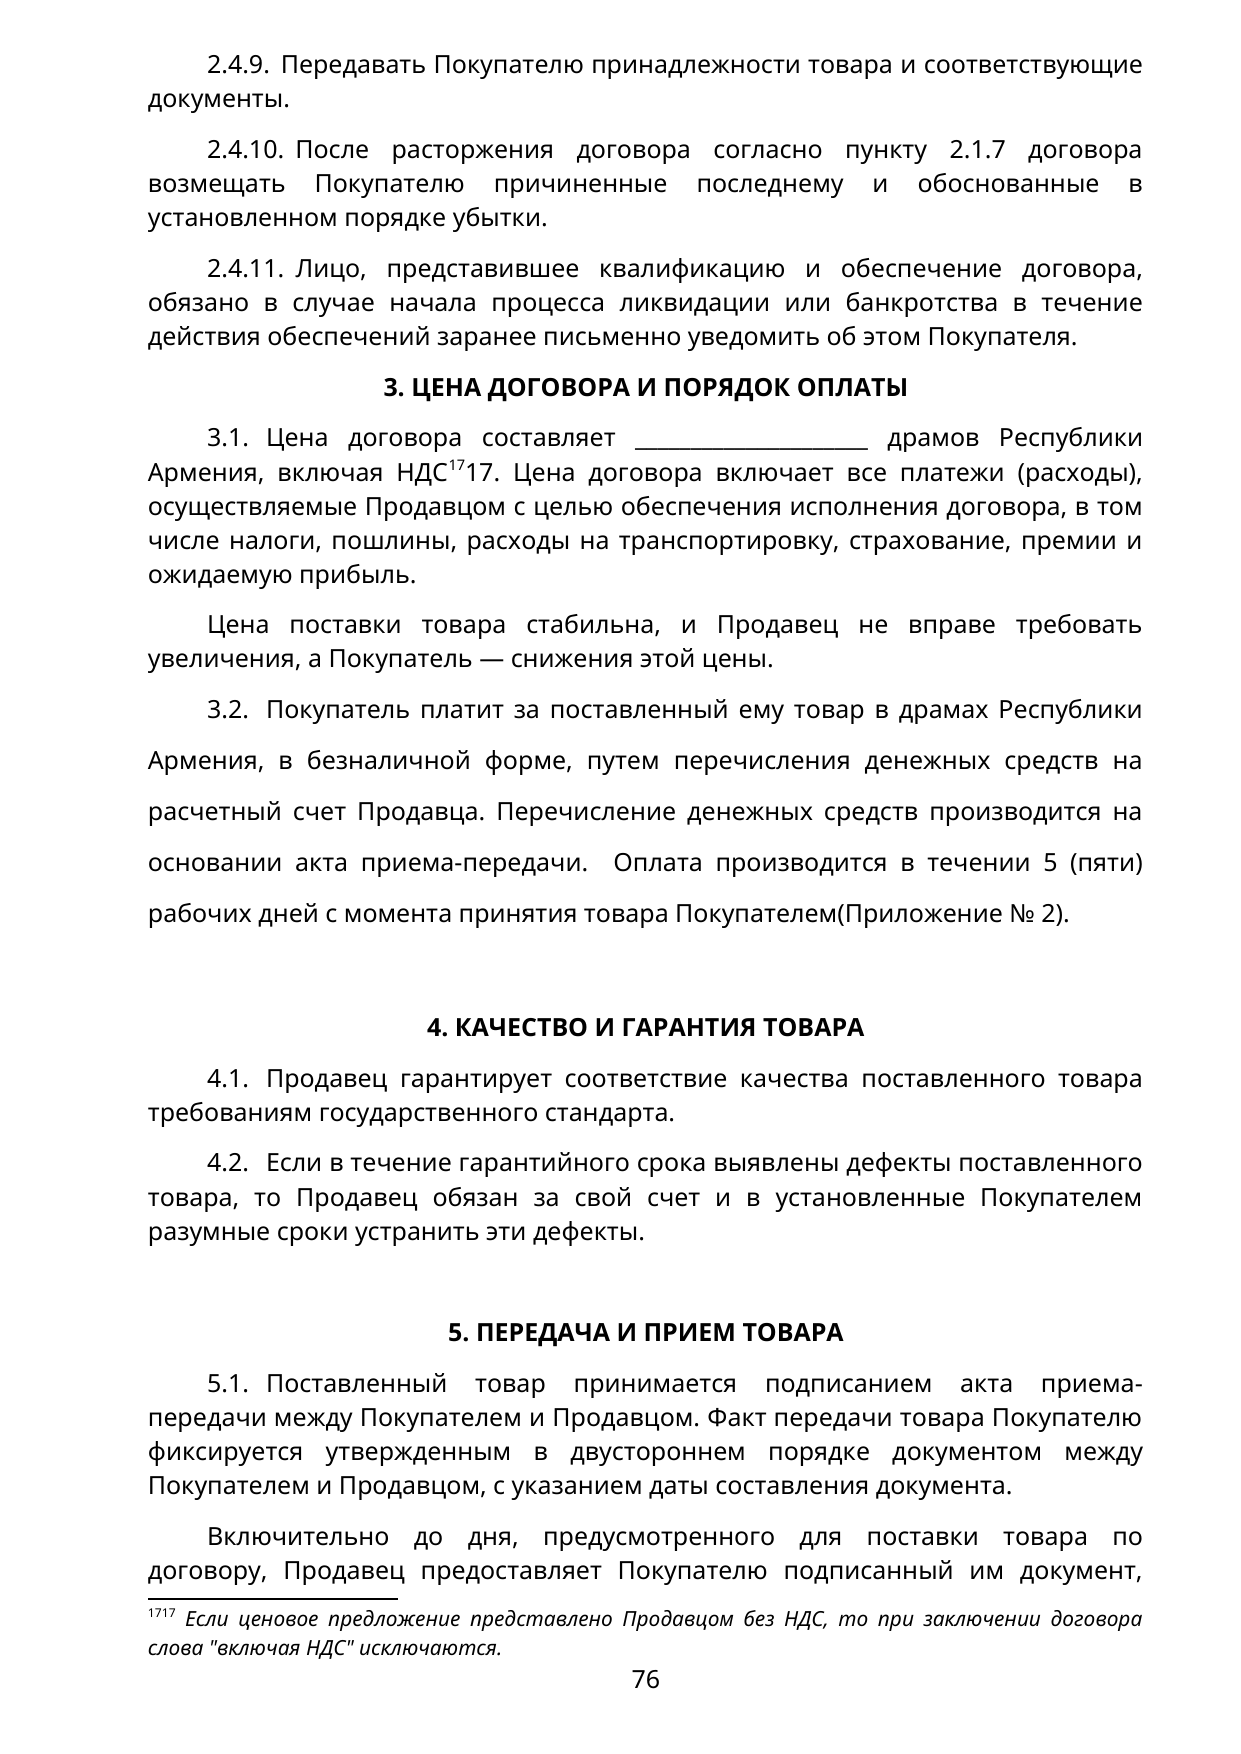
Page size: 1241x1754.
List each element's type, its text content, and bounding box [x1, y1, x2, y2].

text 2.4.11. Лицо, представившее квалификацию и обеспечение договора, обязано в случае начала процесса ликвидации или банкротства в течение действия обеспечений заранее письменно уведомить об этом Покупателя. [148, 251, 1144, 353]
text Цена поставки товара стабильна, и Продавец не вправе требовать увеличения, а Покупатель — снижения этой цены. [148, 607, 1144, 675]
text 3.1. Цена договора составляет _____________________ драмов Республики Армения, включая НДС17. Цена договора включает все платежи (расходы), осуществляемые Продавцом с целью обеспечения исполнения договора, в том числе налоги, пошлины, расходы на транспортировку, страхование, премии и ожидаемую прибыль. [148, 420, 1144, 590]
text 2.4.10. После расторжения договора согласно пункту 2.1.7 договора возмещать Покупателю причиненные последнему и обоснованные в установленном порядке убытки. [148, 132, 1144, 234]
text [148, 1518, 1144, 1586]
text 4.1. Продавец гарантирует соответствие качества поставленного товара требованиям государственного стандарта. [148, 1060, 1144, 1128]
text 3.2. Покупатель платит за поставленный ему товар в драмах Республики Армения, в безналичной форме, путем перечисления денежных средств на расчетный счет Продавца. Перечисление денежных средств производится на основании акта приема-передачи. Оплата производится в течении 5 (пяти) рабочих дней с момента принятия товара Покупателем(Приложение № 2). [148, 692, 1144, 930]
text 5.1. Поставленный товар принимается подписанием акта приема-передачи между Покупателем и Продавцом. Факт передачи товара Покупателю фиксируется утвержденным в двустороннем порядке документом между Покупателем и Продавцом, с указанием даты составления документа. [148, 1365, 1144, 1502]
text 2.4.9. Передавать Покупателю принадлежности товара и соответствующие документы. [148, 47, 1144, 115]
text 4. КАЧЕСТВО И ГАРАНТИЯ ТОВАРА [148, 1009, 1144, 1044]
text 4.2. Если в течение гарантийного срока выявлены дефекты поставленного товара, то Продавец обязан за свой счет и в установленные Покупателем разумные сроки устранить эти дефекты. [148, 1145, 1144, 1247]
text 3. ЦЕНА ДОГОВОРА И ПОРЯДОК ОПЛАТЫ [148, 369, 1144, 403]
text 5. ПЕРЕДАЧА И ПРИЕМ ТОВАРА [148, 1315, 1144, 1349]
